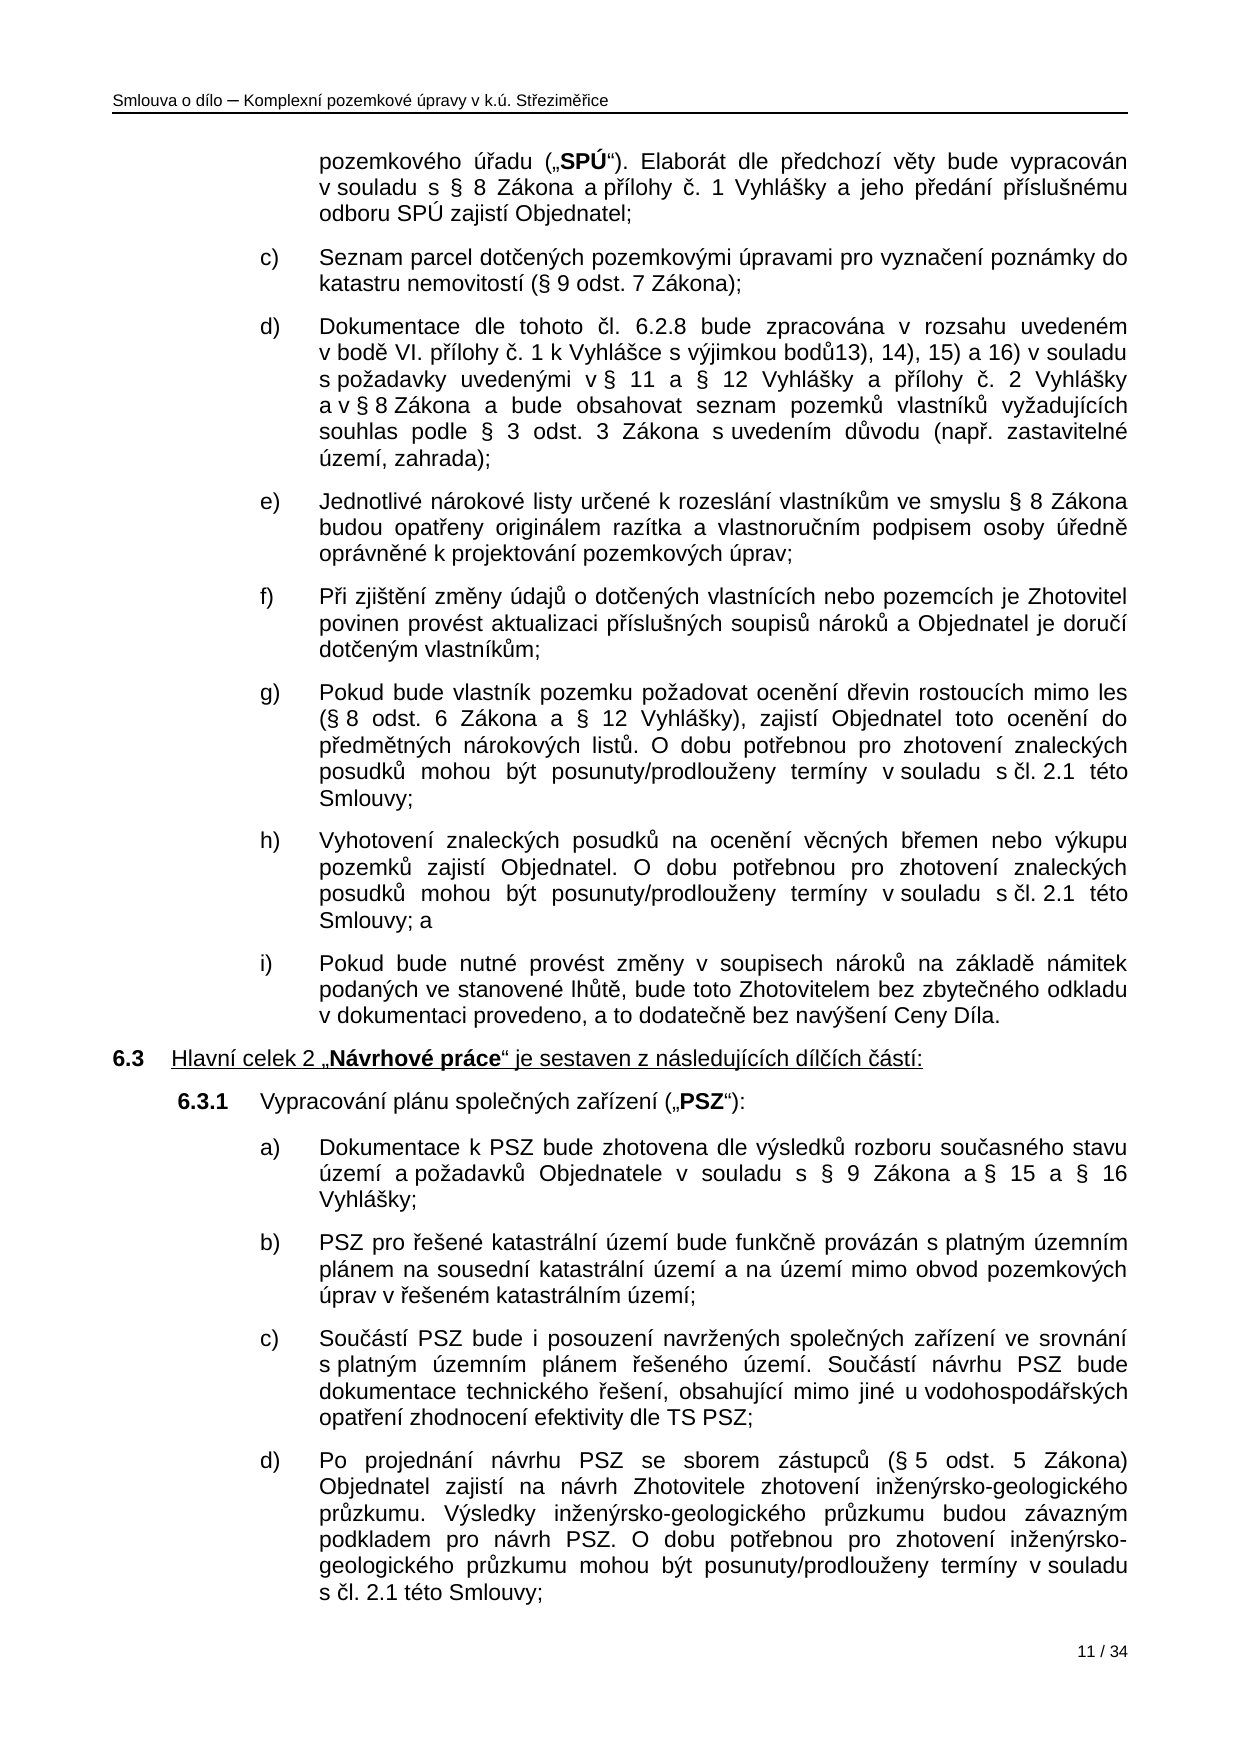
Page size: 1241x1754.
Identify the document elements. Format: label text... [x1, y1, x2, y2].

list Při zjištění změny údajů o dotčených vlastnících nebo pozemcích je Zhotovitel povinen provést aktualizaci příslušných soupisů nároků a Objednatel je doručí dotčeným vlastníkům; [260, 583, 1128, 662]
text Hlavní celek 2 „Návrhové práce“ je sestaven z následujících dílčích částí: [112, 1045, 1128, 1072]
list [260, 148, 1128, 227]
list PSZ pro řešené katastrální území bude funkčně provázán s platným územním plánem na sousední katastrální území a na území mimo obvod pozemkových úprav v řešeném katastrálním území; [260, 1229, 1128, 1308]
list Jednotlivé nárokové listy určené k rozeslání vlastníkům ve smyslu § 8 Zákona budou opatřeny originálem razítka a vlastnoručním podpisem osoby úředně oprávněné k projektování pozemkových úprav; [260, 488, 1128, 567]
list Pokud bude nutné provést změny v soupisech nároků na základě námitek podaných ve stanovené lhůtě, bude toto Zhotovitelem bez zbytečného odkladu v dokumentaci provedeno, a to dodatečně bez navýšení Ceny Díla. [260, 949, 1128, 1029]
list Dokumentace dle tohoto čl. 6.2.8 bude zpracována v rozsahu uvedeném v bodě VI. přílohy č. 1 k Vyhlášce s výjimkou bodů13), 14), 15) a 16) v souladu s požadavky uvedenými v § 11 a § 12 Vyhlášky a přílohy č. 2 Vyhlášky a v § 8 Zákona a bude obsahovat seznam pozemků vlastníků vyžadujících souhlas podle § 3 odst. 3 Zákona s uvedením důvodu (např. zastavitelné území, zahrada); [260, 313, 1128, 471]
list Po projednání návrhu PSZ se sborem zástupců (§ 5 odst. 5 Zákona) Objednatel zajistí na návrh Zhotovitele zhotovení inženýrsko-geologického průzkumu. Výsledky inženýrsko-geologického průzkumu budou závazným podkladem pro návrh PSZ. O dobu potřebnou pro zhotovení inženýrsko-geologického průzkumu mohou být posunuty/prodlouženy termíny v souladu s čl. 2.1 této Smlouvy; [260, 1447, 1128, 1605]
text Vypracování plánu společných zařízení („PSZ“): [177, 1088, 1128, 1115]
list Pokud bude vlastník pozemku požadovat ocenění dřevin rostoucích mimo les (§ 8 odst. 6 Zákona a § 12 Vyhlášky), zajistí Objednatel toto ocenění do předmětných nárokových listů. O dobu potřebnou pro zhotovení znaleckých posudků mohou být posunuty/prodlouženy termíny v souladu s čl. 2.1 této Smlouvy; [260, 679, 1128, 811]
list Seznam parcel dotčených pozemkovými úpravami pro vyznačení poznámky do katastru nemovitostí (§ 9 odst. 7 Zákona); [260, 243, 1128, 296]
list Součástí PSZ bude i posouzení navržených společných zařízení ve srovnání s platným územním plánem řešeného území. Součástí návrhu PSZ bude dokumentace technického řešení, obsahující mimo jiné u vodohospodářských opatření zhodnocení efektivity dle TS PSZ; [260, 1325, 1128, 1430]
list Dokumentace k PSZ bude zhotovena dle výsledků rozboru současného stavu území a požadavků Objednatele v souladu s § 9 Zákona a § 15 a § 16 Vyhlášky; [260, 1133, 1128, 1212]
list Vyhotovení znaleckých posudků na ocenění věcných břemen nebo výkupu pozemků zajistí Objednatel. O dobu potřebnou pro zhotovení znaleckých posudků mohou být posunuty/prodlouženy termíny v souladu s čl. 2.1 této Smlouvy; a [260, 827, 1128, 933]
